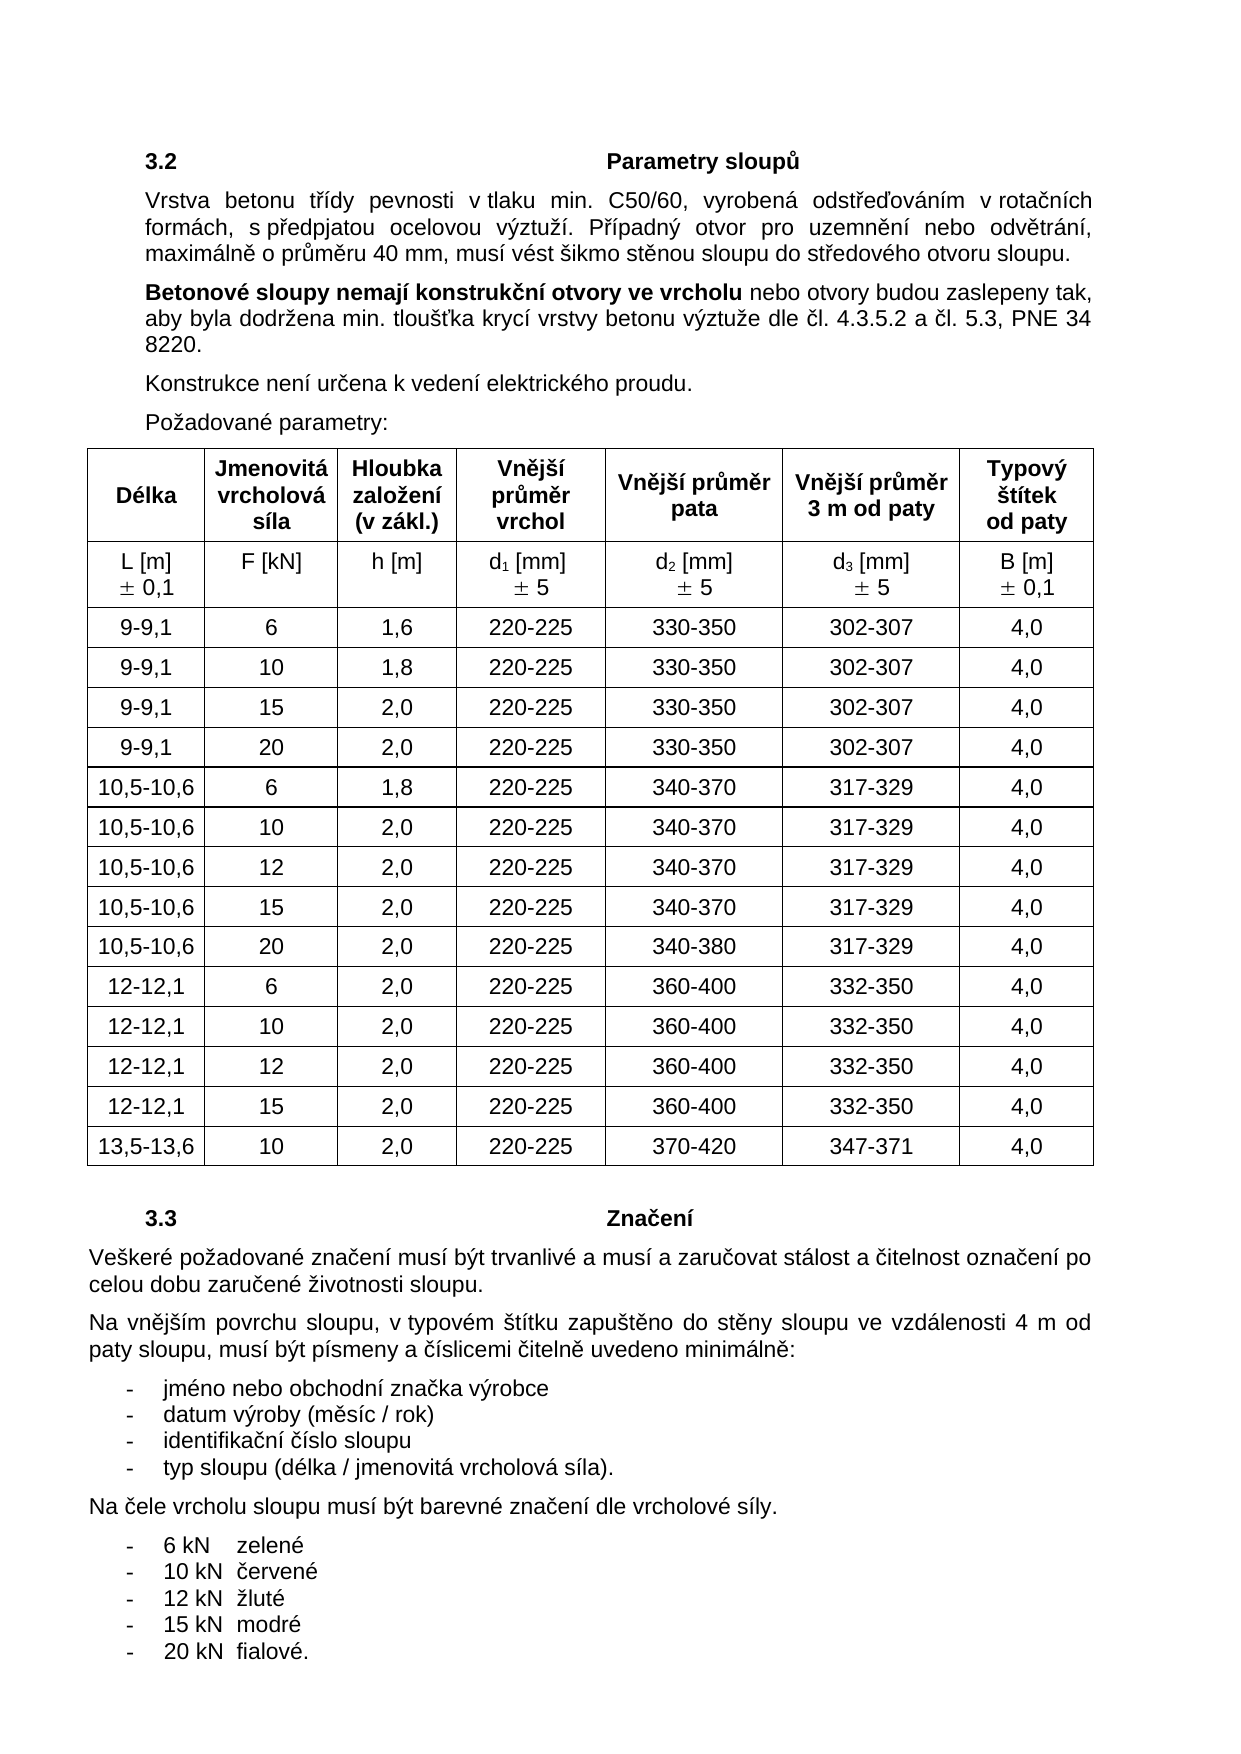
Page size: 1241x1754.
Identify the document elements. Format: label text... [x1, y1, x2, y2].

table_cell 1,8 [338, 648, 456, 687]
table_cell 4,0 [960, 887, 1093, 926]
table_cell d3 [mm] 5 [783, 542, 959, 607]
table_cell 4,0 [960, 1007, 1093, 1046]
table_header Vnější průměr 3 m od paty [783, 449, 959, 541]
table_cell 332-350 [783, 1007, 959, 1046]
table_cell 12-12,1 [88, 1047, 204, 1086]
table_cell 15 [205, 887, 337, 926]
table_cell 220-225 [457, 887, 605, 926]
table_cell 4,0 [960, 847, 1093, 886]
subtitle Značení [145, 1205, 1092, 1232]
table_cell 9-9,1 [88, 728, 204, 766]
table_cell 220-225 [457, 927, 605, 966]
list 15 kN modré [126, 1611, 1092, 1638]
table_cell 332-350 [783, 1087, 959, 1126]
table_cell 9-9,1 [88, 688, 204, 727]
table_cell 2,0 [338, 1007, 456, 1046]
table_cell 2,0 [338, 967, 456, 1006]
table_cell 10,5-10,6 [88, 887, 204, 926]
table_header Jmenovitá vrcholová síla [205, 449, 337, 541]
table_cell 4,0 [960, 1047, 1093, 1086]
table_cell 330-350 [606, 688, 782, 727]
table_cell 2,0 [338, 808, 456, 846]
table_cell 20 [205, 927, 337, 966]
table_cell 4,0 [960, 768, 1093, 806]
table_cell 4,0 [960, 808, 1093, 846]
table_cell 2,0 [338, 847, 456, 886]
table_cell 2,0 [338, 1087, 456, 1126]
table_cell 340-370 [606, 887, 782, 926]
text Veškeré požadované značení musí být trvanlivé a musí a zaručovat stálost a čitelnost označení po celou dobu zaručené životnosti sloupu. [89, 1244, 1092, 1297]
table_cell 220-225 [457, 1127, 605, 1165]
table_cell 9-9,1 [88, 648, 204, 687]
table_cell 330-350 [606, 608, 782, 647]
table_cell 360-400 [606, 1047, 782, 1086]
table_cell 302-307 [783, 688, 959, 727]
table_cell 370-420 [606, 1127, 782, 1165]
table_cell 332-350 [783, 1047, 959, 1086]
table_cell 220-225 [457, 808, 605, 846]
table_cell 302-307 [783, 728, 959, 766]
table_cell 15 [205, 688, 337, 727]
table_cell 12-12,1 [88, 1087, 204, 1126]
table_cell 10,5-10,6 [88, 768, 204, 806]
subtitle Parametry sloupů [145, 148, 1092, 175]
list 20 kN fialové. [126, 1638, 1092, 1664]
table_cell 332-350 [783, 967, 959, 1006]
table_cell 6 [205, 768, 337, 806]
table_cell 220-225 [457, 608, 605, 647]
table_cell 317-329 [783, 887, 959, 926]
table_cell 12-12,1 [88, 967, 204, 1006]
table_cell 12 [205, 847, 337, 886]
text Na vnějším povrchu sloupu, v typovém štítku zapuštěno do stěny sloupu ve vzdálenosti 4 m od paty sloupu, musí být písmeny a číslicemi čitelně uvedeno minimálně: [89, 1309, 1092, 1362]
table_cell 360-400 [606, 967, 782, 1006]
table_cell 340-370 [606, 847, 782, 886]
table_cell 302-307 [783, 608, 959, 647]
table_cell 220-225 [457, 847, 605, 886]
table_cell 4,0 [960, 728, 1093, 766]
table_cell 10 [205, 648, 337, 687]
table_cell 220-225 [457, 1047, 605, 1086]
table_header Hloubka založení (v zákl.) [338, 449, 456, 541]
table_cell 10,5-10,6 [88, 927, 204, 966]
list datum výroby (měsíc / rok) [126, 1401, 1092, 1427]
table_cell 13,5-13,6 [88, 1127, 204, 1165]
text Konstrukce není určena k vedení elektrického proudu. [145, 370, 1092, 397]
table_cell 9-9,1 [88, 608, 204, 647]
list 12 kN žluté [126, 1585, 1092, 1611]
list identifikační číslo sloupu [126, 1427, 1092, 1454]
text Požadované parametry: [145, 409, 1092, 436]
table_cell 4,0 [960, 1087, 1093, 1126]
text Betonové sloupy nemají konstrukční otvory ve vrcholu nebo otvory budou zaslepeny tak, aby byla dodržena min. tloušťka krycí vrstvy betonu výztuže dle čl. 4.3.5.2 a čl. 5.3, PNE 34 8220. [145, 279, 1092, 358]
table_cell 220-225 [457, 688, 605, 727]
table_cell 12-12,1 [88, 1007, 204, 1046]
table_cell 1,8 [338, 768, 456, 806]
table_cell 220-225 [457, 768, 605, 806]
table_cell 2,0 [338, 887, 456, 926]
table_cell 220-225 [457, 648, 605, 687]
table_cell 6 [205, 967, 337, 1006]
table_cell 20 [205, 728, 337, 766]
table_cell 2,0 [338, 927, 456, 966]
table_header Typový štítek od paty [960, 449, 1093, 541]
table_cell 220-225 [457, 1087, 605, 1126]
table_cell 2,0 [338, 1127, 456, 1165]
table_cell 2,0 [338, 728, 456, 766]
table_header Délka [88, 449, 204, 541]
table_cell L [m] 0,1 [88, 542, 204, 607]
table_cell 4,0 [960, 927, 1093, 966]
table_cell 1,6 [338, 608, 456, 647]
table_cell 330-350 [606, 648, 782, 687]
table_cell 12 [205, 1047, 337, 1086]
list typ sloupu (délka / jmenovitá vrcholová síla). [126, 1454, 1092, 1480]
table_cell 4,0 [960, 648, 1093, 687]
table_cell 4,0 [960, 608, 1093, 647]
table_cell 4,0 [960, 688, 1093, 727]
table_cell 347-371 [783, 1127, 959, 1165]
list 6 kN zelené [126, 1532, 1092, 1558]
table_cell 340-380 [606, 927, 782, 966]
table_header Vnější průměr pata [606, 449, 782, 541]
table_cell 317-329 [783, 927, 959, 966]
table_cell 10,5-10,6 [88, 808, 204, 846]
table_cell 360-400 [606, 1087, 782, 1126]
text Vrstva betonu třídy pevnosti v tlaku min. C50/60, vyrobená odstřeďováním v rotačních formách, s předpjatou ocelovou výztuží. Případný otvor pro uzemnění nebo odvětrání, maximálně o průměru 40 mm, musí vést šikmo stěnou sloupu do středového otvoru sloupu. [145, 187, 1092, 266]
table_cell 330-350 [606, 728, 782, 766]
table_header Vnější průměr vrchol [457, 449, 605, 541]
table_cell d2 [mm] 5 [606, 542, 782, 607]
table_cell 340-370 [606, 808, 782, 846]
table_cell d1 [mm] 5 [457, 542, 605, 607]
table_cell 10 [205, 808, 337, 846]
table_cell 317-329 [783, 847, 959, 886]
table_cell 302-307 [783, 648, 959, 687]
table_cell 220-225 [457, 728, 605, 766]
table_cell 10,5-10,6 [88, 847, 204, 886]
table_cell 10 [205, 1127, 337, 1165]
table_cell 10 [205, 1007, 337, 1046]
table_cell B [m] 0,1 [960, 542, 1093, 607]
list jméno nebo obchodní značka výrobce [126, 1374, 1092, 1401]
table_cell h [m] [338, 542, 456, 607]
table_cell 4,0 [960, 1127, 1093, 1165]
table_cell 2,0 [338, 1047, 456, 1086]
table_cell 4,0 [960, 967, 1093, 1006]
table_cell F [kN] [205, 542, 337, 607]
table_cell 2,0 [338, 688, 456, 727]
text Na čele vrcholu sloupu musí být barevné značení dle vrcholové síly. [89, 1493, 1092, 1519]
table_cell 360-400 [606, 1007, 782, 1046]
table_cell 15 [205, 1087, 337, 1126]
table_cell 317-329 [783, 768, 959, 806]
list 10 kN červené [126, 1558, 1092, 1585]
table_cell 220-225 [457, 967, 605, 1006]
table_cell 340-370 [606, 768, 782, 806]
table_cell 6 [205, 608, 337, 647]
table_cell 317-329 [783, 808, 959, 846]
table_cell 220-225 [457, 1007, 605, 1046]
